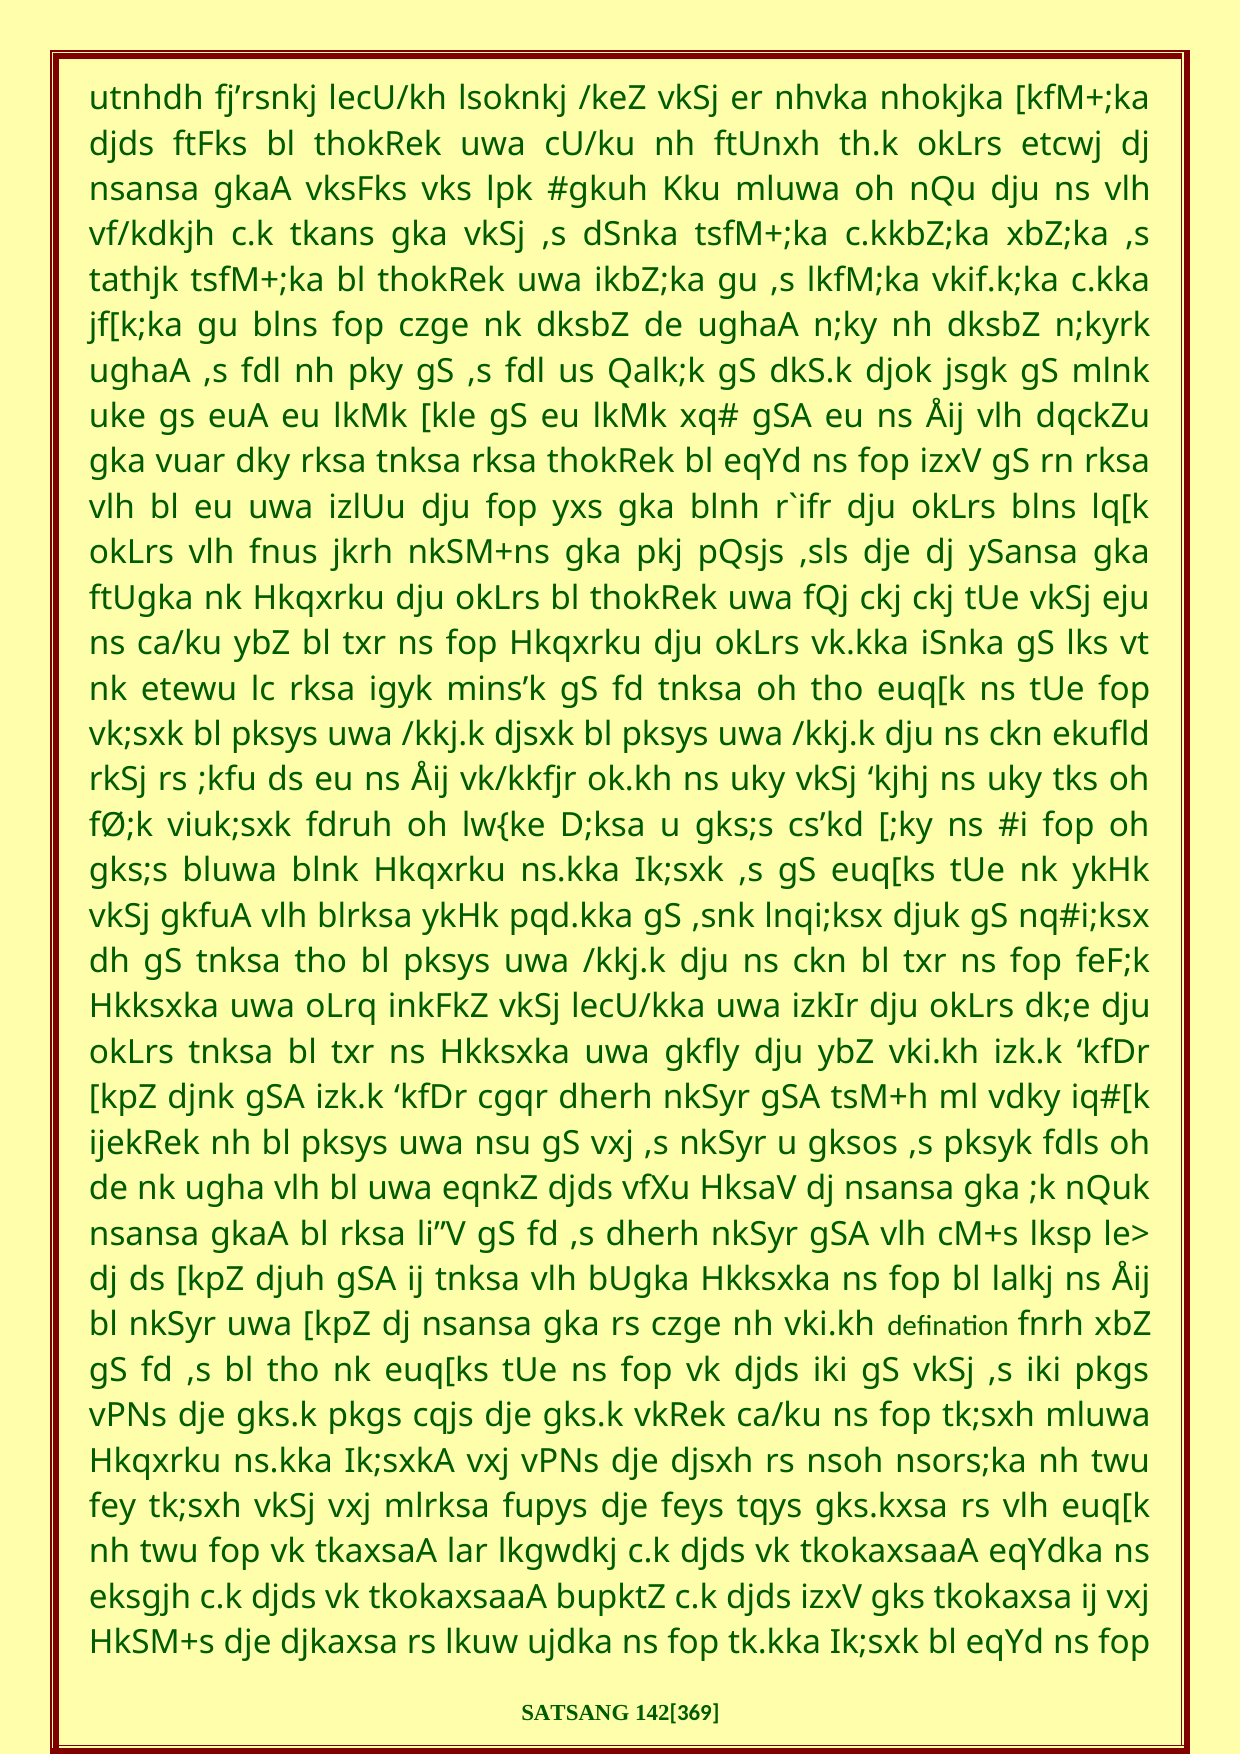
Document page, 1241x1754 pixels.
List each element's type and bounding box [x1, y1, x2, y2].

text [89, 74, 1152, 1663]
